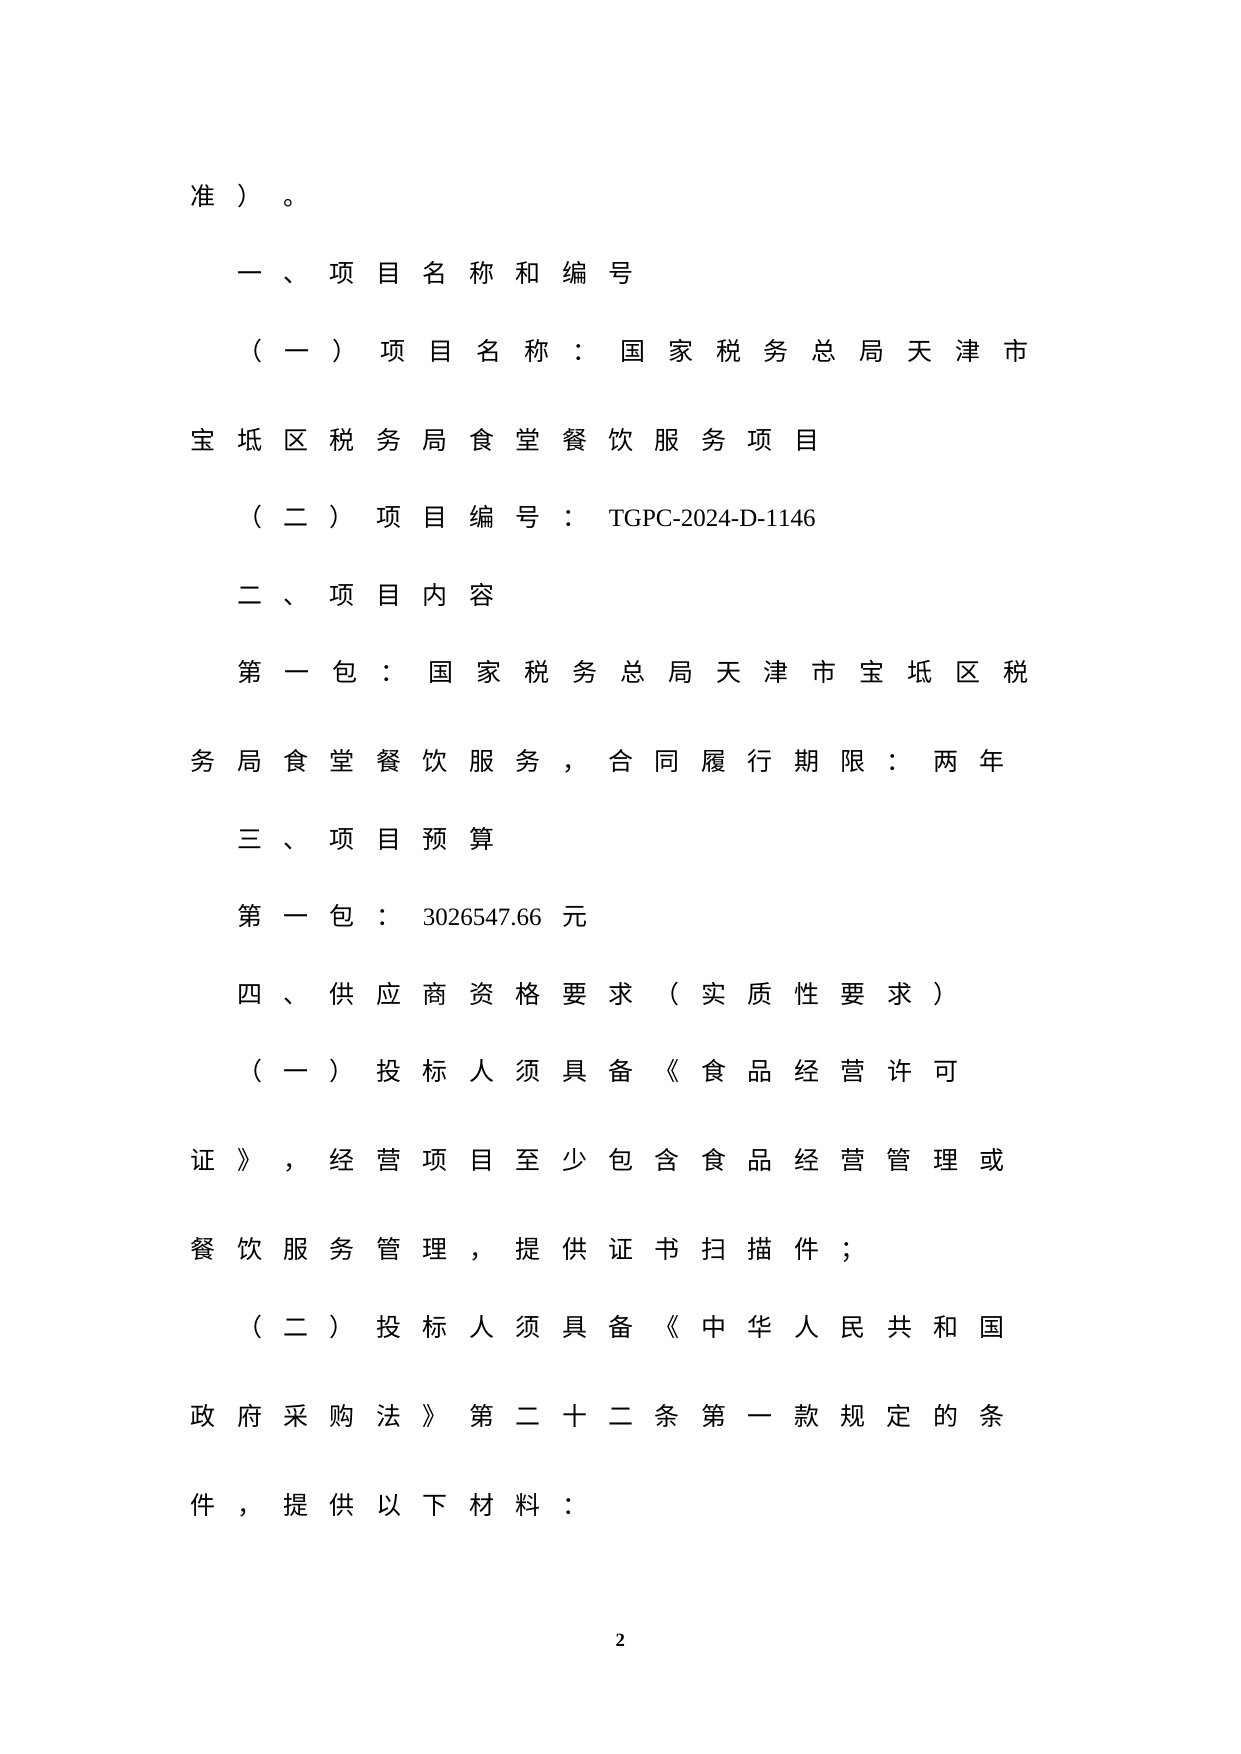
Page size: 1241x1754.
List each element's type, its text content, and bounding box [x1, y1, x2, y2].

text （二）项目编号：TGPC-2024-D-1146 [190, 486, 1050, 545]
text （一）项目名称：国家税务总局天津市宝坻区税务局食堂餐饮服务项目 [190, 319, 1050, 468]
text 第一包：3026547.66元 [190, 885, 1050, 944]
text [190, 164, 1050, 224]
text 第一包：国家税务总局天津市宝坻区税务局食堂餐饮服务，合同履行期限：两年 [190, 641, 1050, 789]
text （一）投标人须具备《食品经营许可证》，经营项目至少包含食品经营管理或餐饮服务管理，提供证书扫描件； [190, 1040, 1050, 1278]
text （二）投标人须具备《中华人民共和国政府采购法》第二十二条第一款规定的条件，提供以下材料： [190, 1296, 1050, 1533]
text 三、项目预算 [190, 808, 1050, 867]
text 一、项目名称和编号 [190, 242, 1050, 301]
text 二、项目内容 [190, 563, 1050, 623]
text 四、供应商资格要求（实质性要求） [190, 963, 1050, 1022]
